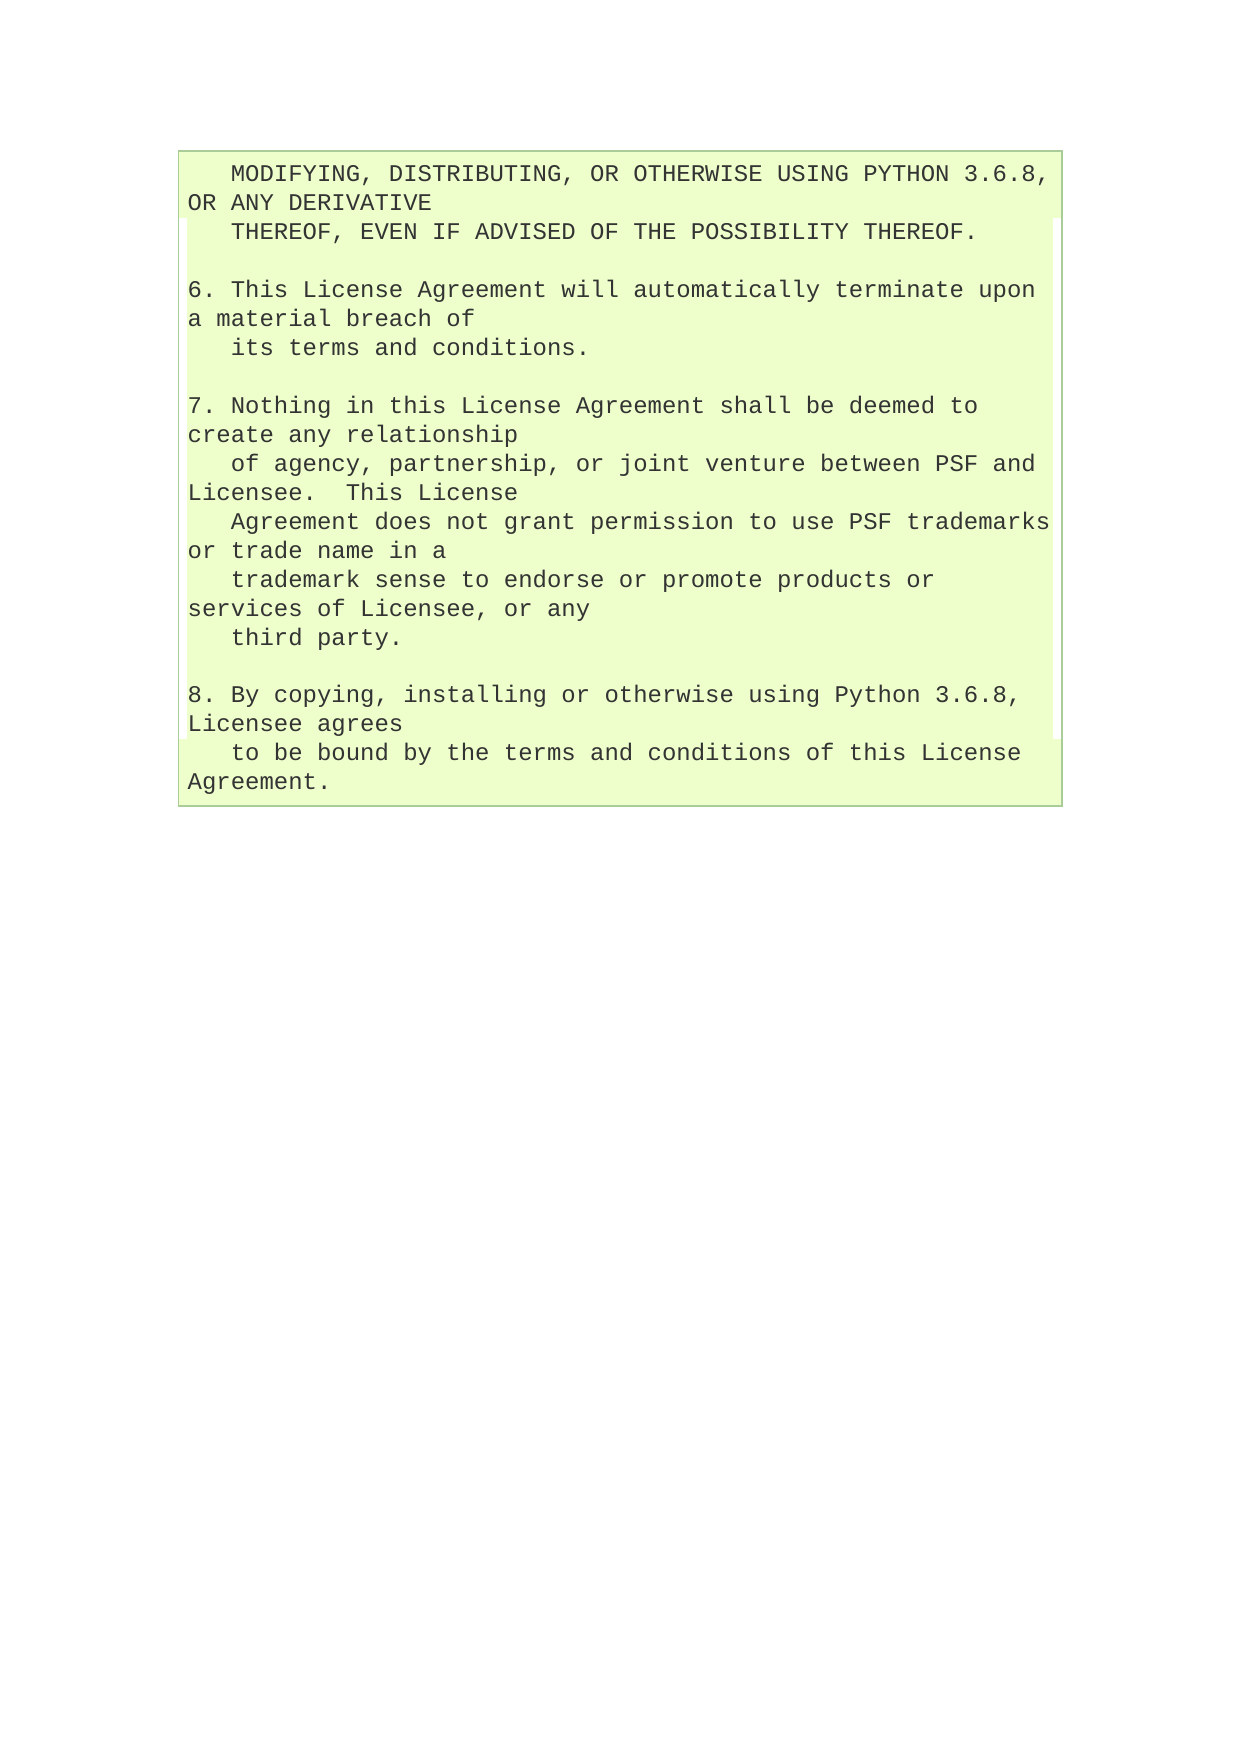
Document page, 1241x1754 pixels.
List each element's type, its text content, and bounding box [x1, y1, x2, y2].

text its terms and conditions. [187, 334, 1053, 363]
text of agency, partnership, or joint venture between PSF and Licensee. This License [187, 449, 1053, 507]
text 6. This License Agreement will automatically terminate upon a material breach of [187, 276, 1053, 334]
text Agreement does not grant permission to use PSF trademarks or trade name in a [187, 507, 1053, 565]
text to be bound by the terms and conditions of this License Agreement. [179, 729, 1061, 805]
text trademark sense to endorse or promote products or services of Licensee, or any [187, 565, 1053, 623]
text third party. [187, 623, 1053, 652]
text MODIFYING, DISTRIBUTING, OR OTHERWISE USING PYTHON 3.6.8, OR ANY DERIVATIVE [179, 152, 1061, 218]
text 8. By copying, installing or otherwise using Python 3.6.8, Licensee agrees [187, 681, 1053, 729]
text 7. Nothing in this License Agreement shall be deemed to create any relationship [187, 392, 1053, 449]
text THEREOF, EVEN IF ADVISED OF THE POSSIBILITY THEREOF. [187, 218, 1053, 247]
